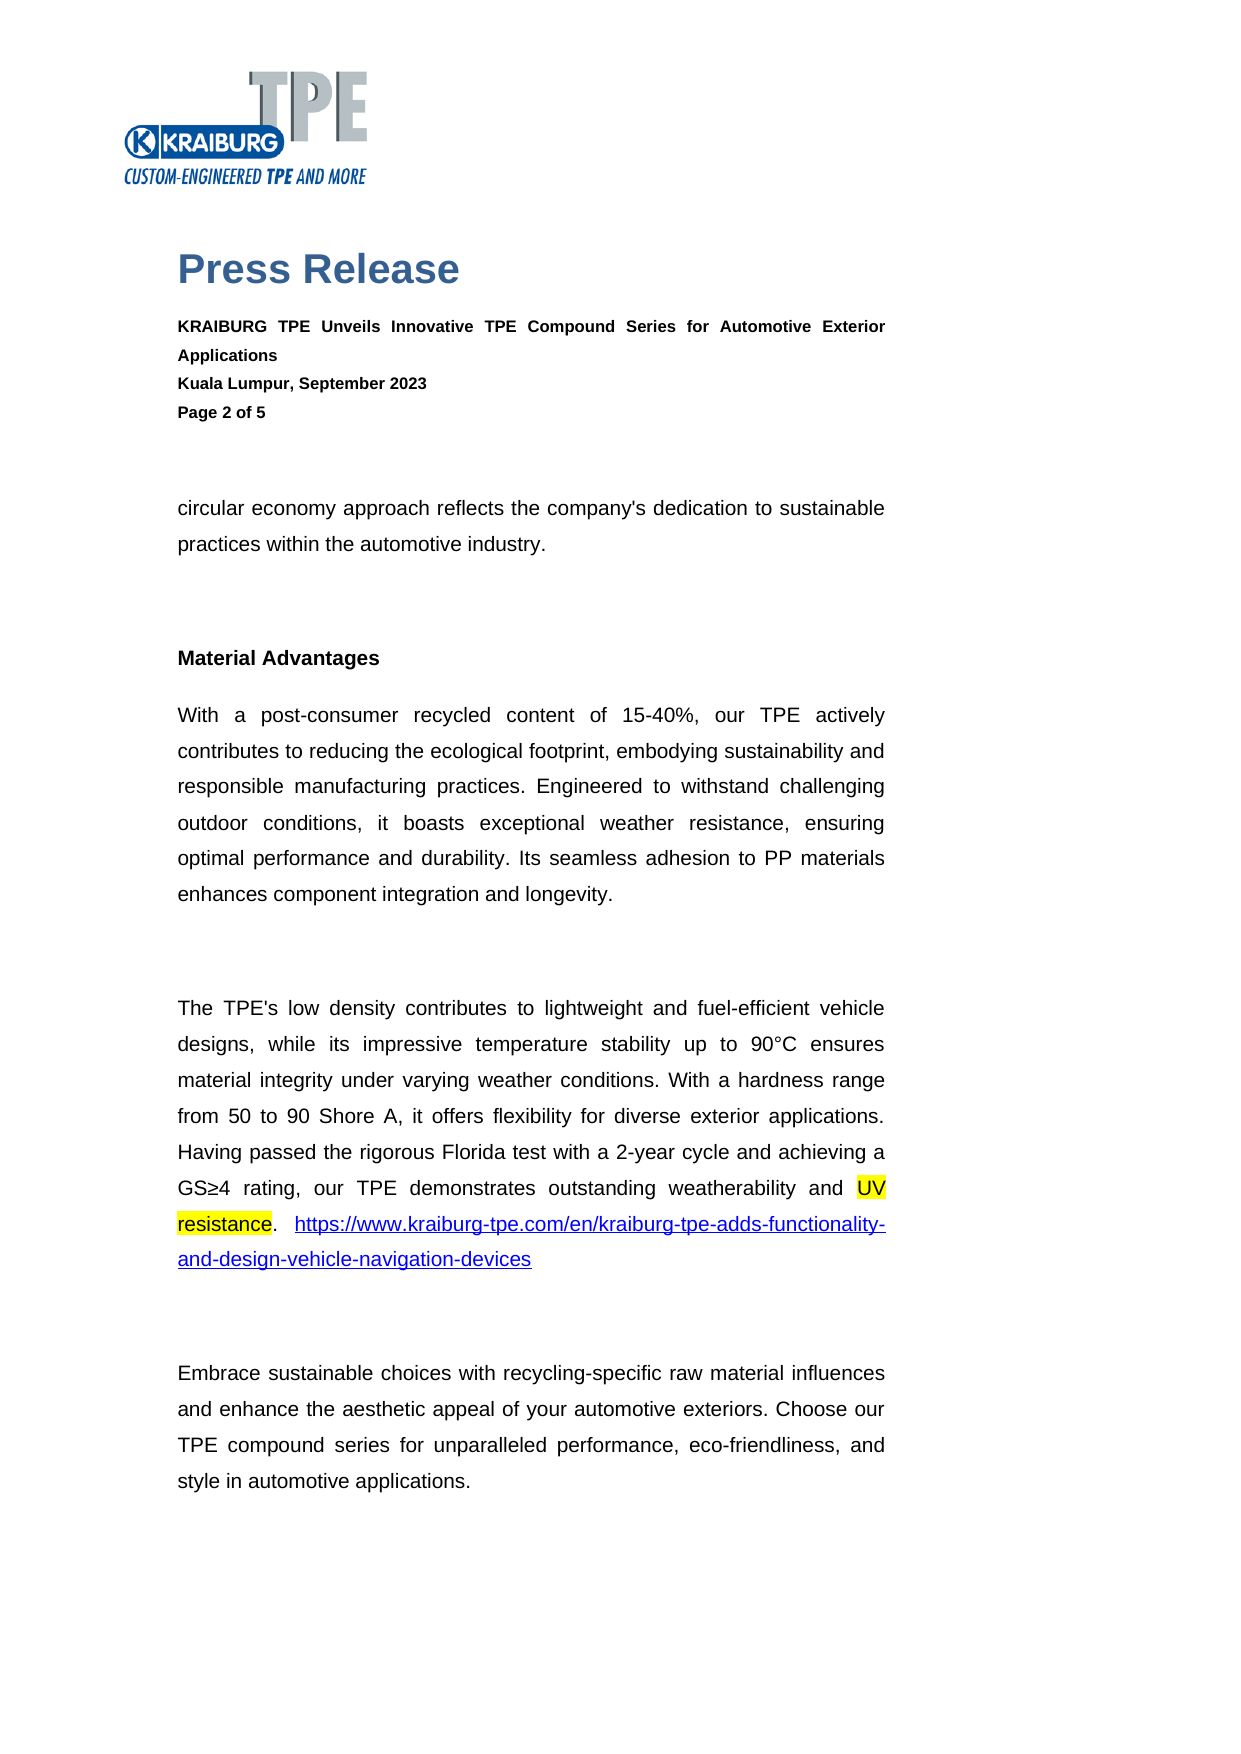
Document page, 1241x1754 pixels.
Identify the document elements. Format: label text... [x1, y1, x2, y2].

text With a post-consumer recycled content of 15-40%, our TPE actively contributes to reducing the ecological footprint, embodying sustainability and responsible manufacturing practices. Engineered to withstand challenging outdoor conditions, it boasts exceptional weather resistance, ensuring optimal performance and durability. Its seamless adhesion to PP materials enhances component integration and longevity. [177, 702, 886, 906]
picture [112, 55, 379, 200]
text Material Advantages [177, 646, 886, 670]
text Embrace sustainable choices with recycling-specific raw material influences and enhance the aesthetic appeal of your automotive exteriors. Choose our TPE compound series for unparalleled performance, eco-friendliness, and style in automotive applications. [177, 1361, 886, 1493]
text The TPE's low density contributes to lightweight and fuel-efficient vehicle designs, while its impressive temperature stability up to 90°C ensures material integrity under varying weather conditions. With a hardness range from 50 to 90 Shore A, it offers flexibility for diverse exterior applications. Having passed the rigorous Florida test with a 2-year cycle and achieving a GS≥4 rating, our TPE demonstrates outstanding weatherability and UV resistance. https://www.kraiburg-tpe.com/en/kraiburg-tpe-adds-functionality-and-design-vehicle-navigation-devices [177, 996, 886, 1271]
